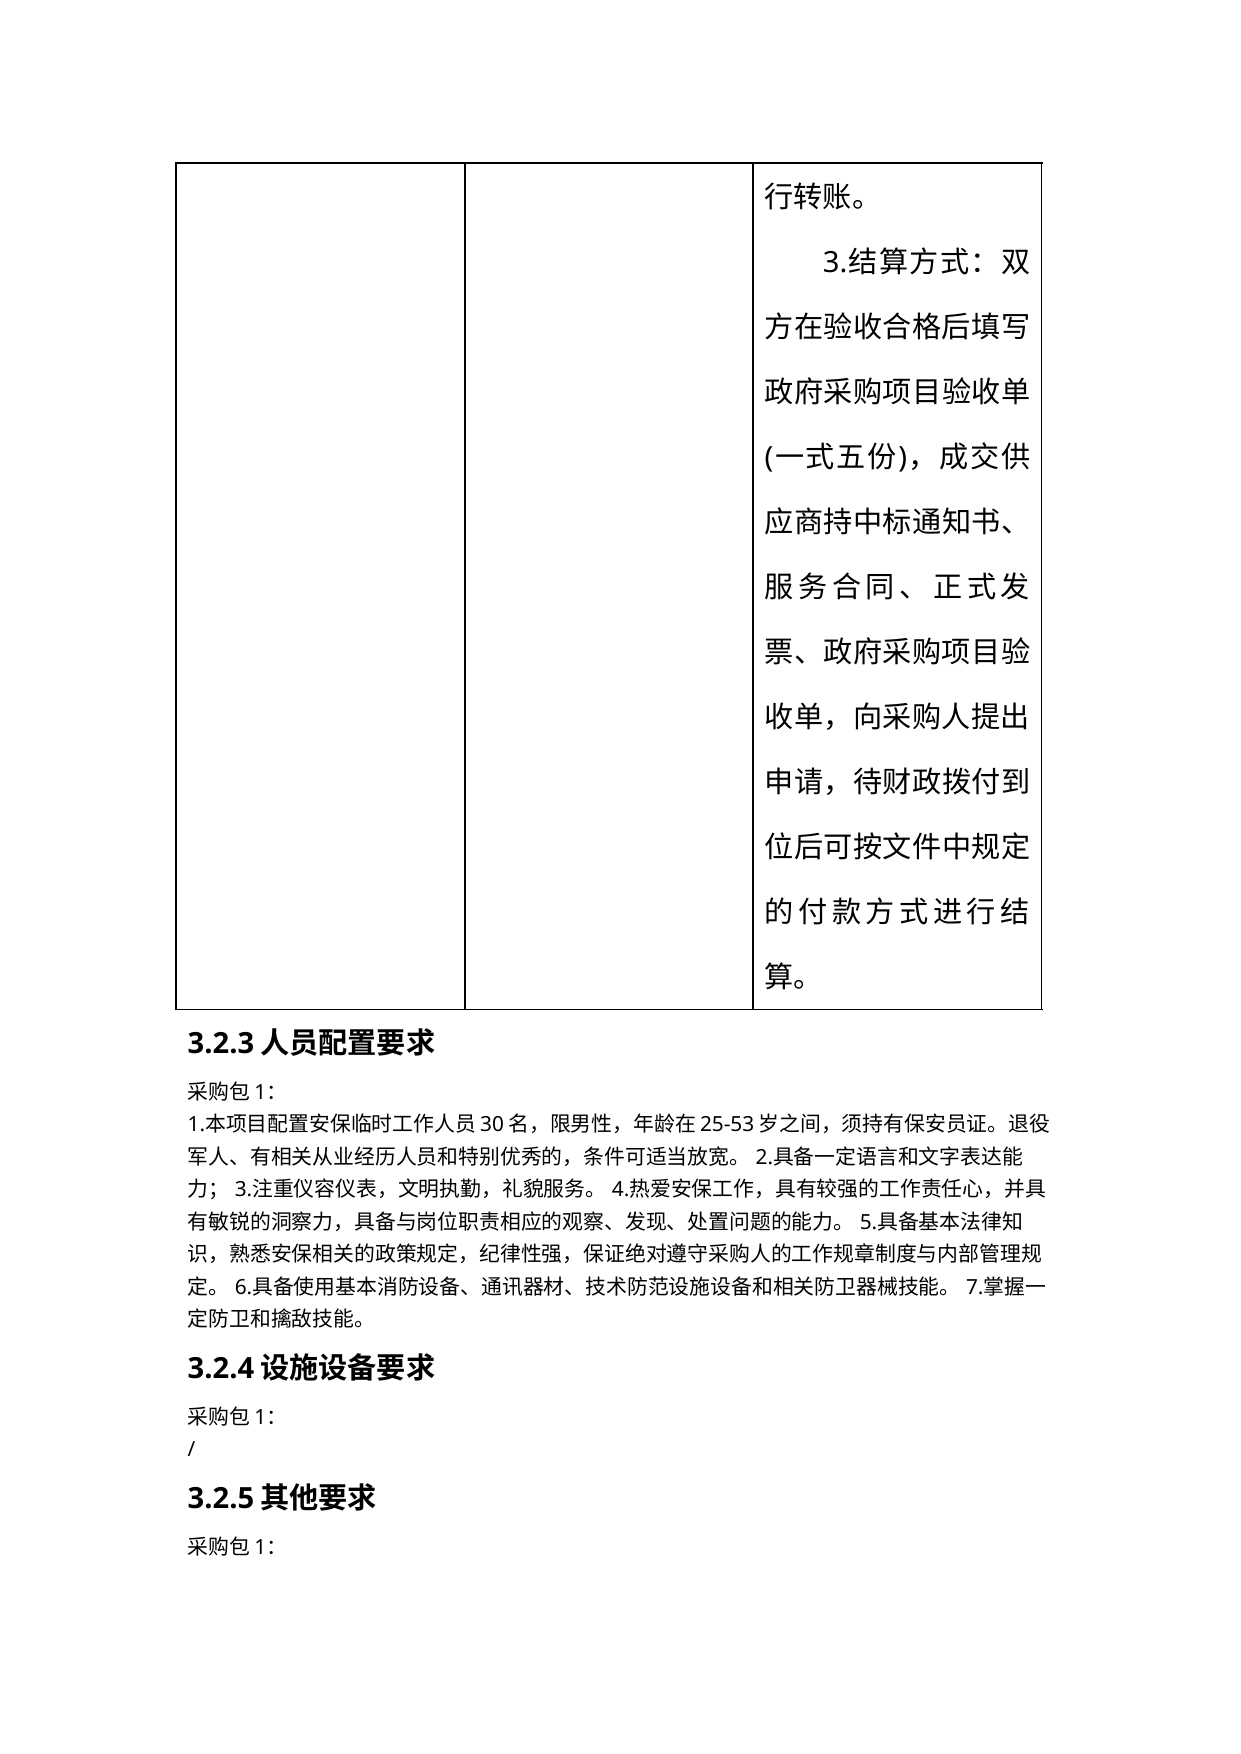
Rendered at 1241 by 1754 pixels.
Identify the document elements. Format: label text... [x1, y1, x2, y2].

table_cell [466, 164, 752, 1008]
text / [187, 1433, 1053, 1465]
text 1.本项目配置安保临时工作人员30名，限男性，年龄在25-53岁之间，须持有保安员证。退役军人、有相关从业经历人员和特别优秀的，条件可适当放宽。 2.具备一定语言和文字表达能力； 3.注重仪容仪表，文明执勤，礼貌服务。 4.热爱安保工作，具有较强的工作责任心，并具有敏锐的洞察力，具备与岗位职责相应的观察、发现、处置问题的能力。 5.具备基本法律知识，熟悉安保相关的政策规定，纪律性强，保证绝对遵守采购人的工作规章制度与内部管理规定。 6.具备使用基本消防设备、通讯器材、技术防范设施设备和相关防卫器械技能。 7.掌握一定防卫和擒敌技能。 [187, 1108, 1053, 1335]
text 采购包1： [187, 1530, 1053, 1563]
text 采购包1： [187, 1075, 1053, 1108]
text 3.2.3人员配置要求 [187, 1010, 1053, 1075]
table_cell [754, 164, 1041, 1008]
text 3.2.5其他要求 [187, 1465, 1053, 1530]
text 3.2.4设施设备要求 [187, 1335, 1053, 1400]
table_cell 4 [177, 164, 464, 1008]
text 采购包1： [187, 1400, 1053, 1433]
